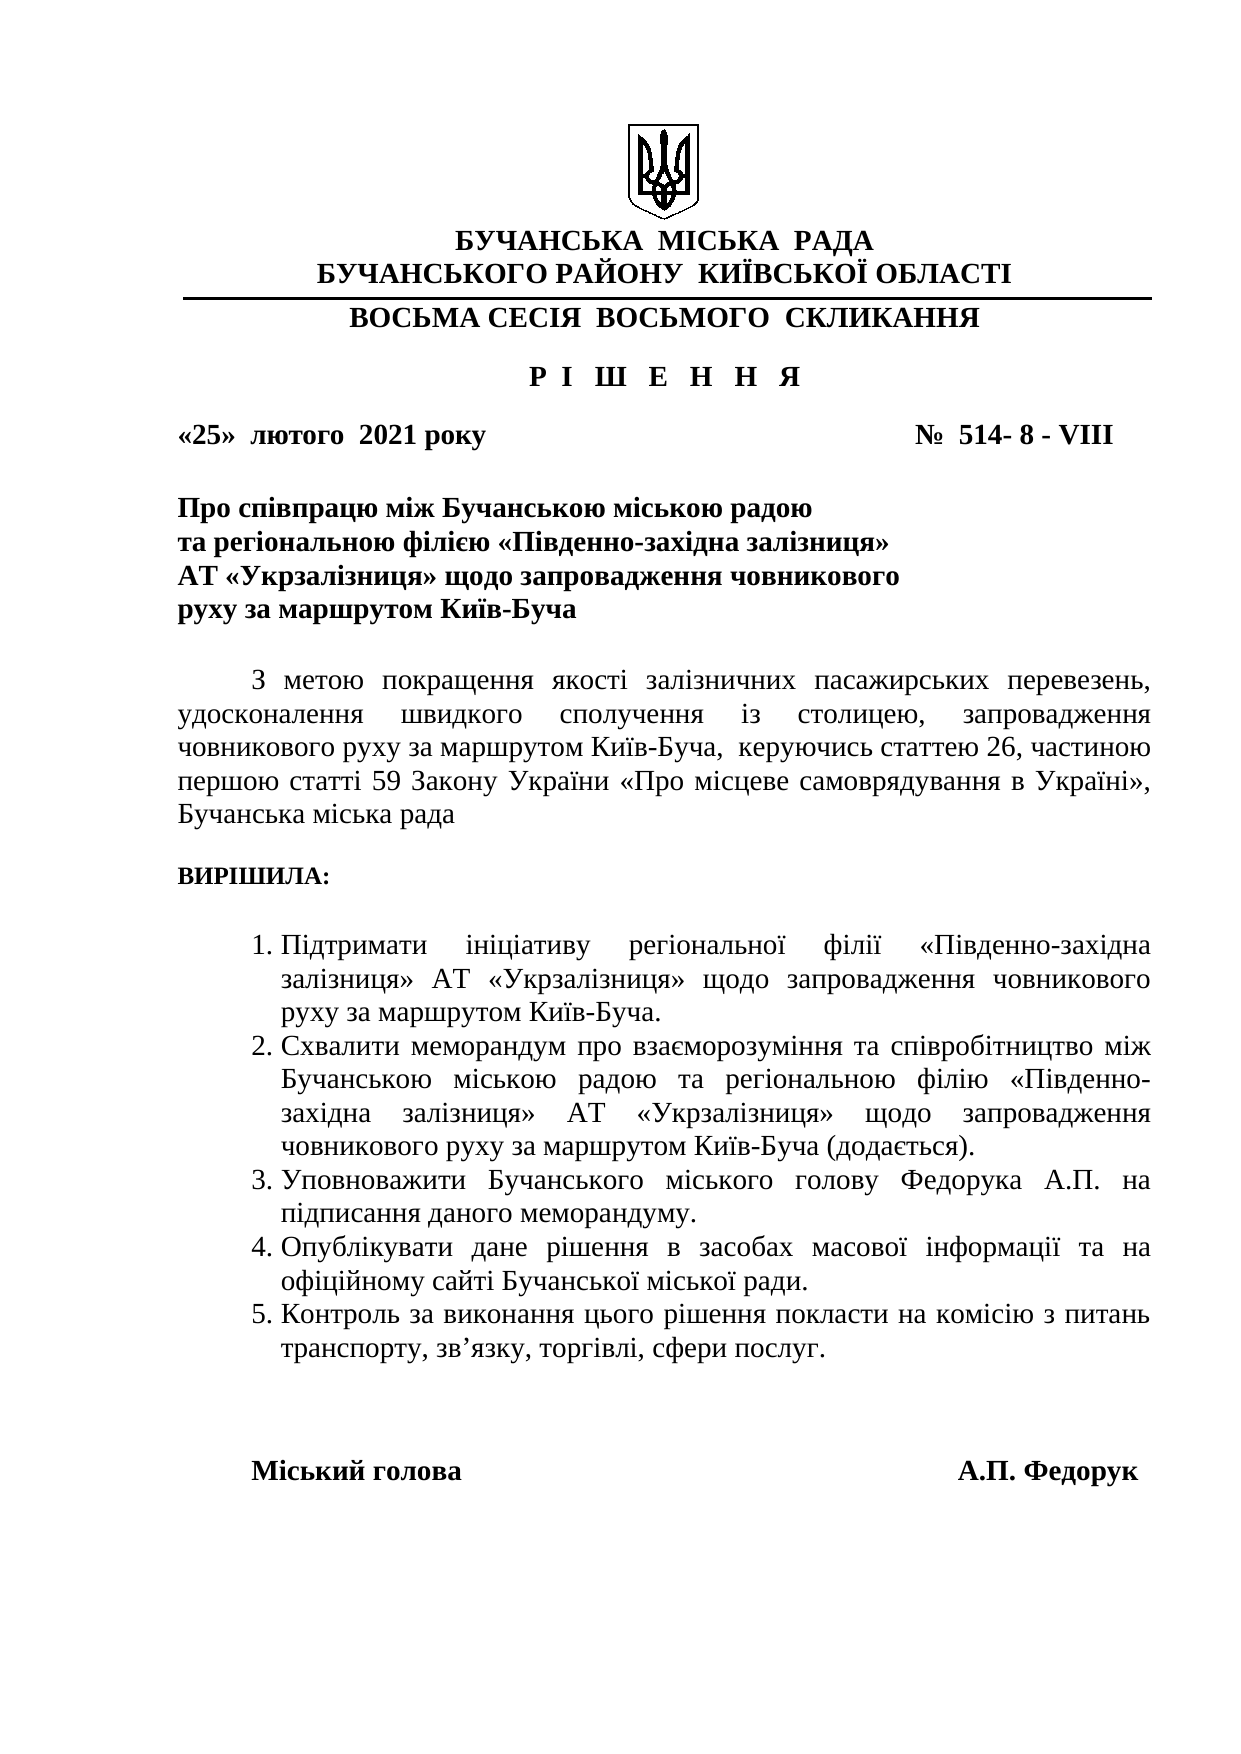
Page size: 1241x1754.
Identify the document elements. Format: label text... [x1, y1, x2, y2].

text Р І Ш Е Н Н Я [177, 359, 1152, 392]
list Опублікувати дане рішення в засобах масової інформації та на офіційному сайті Бучанської міської ради. [251, 1229, 1152, 1296]
list Підтримати ініціативу регіональної філії «Південно-західна залізниця» АТ «Укрзалізниця» щодо запровадження човникового руху за маршрутом Київ-Буча. [251, 927, 1152, 1028]
list Уповноважити Бучанського міського голову Федорука А.П. на підписання даного меморандуму. [251, 1162, 1152, 1229]
text Про співпрацю між Бучанською міською радою [177, 491, 1152, 524]
text ВОСЬМА СЕСІЯ ВОСЬМОГО СКЛИКАННЯ [177, 300, 1152, 334]
text та регіональною філією «Південно-західна залізниця» [177, 524, 1152, 558]
text ВИРІШИЛА: [177, 865, 1152, 890]
list Схвалити меморандум про взаєморозуміння та співробітництво між Бучанською міською радою та регіональною філію «Південно-західна залізниця» АТ «Укрзалізниця» щодо запровадження човникового руху за маршрутом Київ-Буча (додається). [251, 1028, 1152, 1162]
text БУЧАНСЬКОГО РАЙОНУ КИЇВСЬКОЇ ОБЛАСТІ [177, 257, 1152, 290]
text БУЧАНСЬКА МІСЬКА РАДА [177, 223, 1152, 257]
list Контроль за виконання цього рішення покласти на комісію з питань транспорту, зв’язку, торгівлі, сфери послуг. [251, 1296, 1152, 1363]
text «25» лютого 2021 року № 514- 8 - VІІІ [177, 417, 1152, 451]
text АТ «Укрзалізниця» щодо запровадження човникового [177, 558, 1152, 591]
text Міський голова А.П. Федорук [177, 1453, 1152, 1487]
text З метою покращення якості залізничних пасажирських перевезень, удосконалення швидкого сполучення із столицею, запровадження човникового руху за маршрутом Київ-Буча, керуючись статтею 26, частиною першою статті 59 Закону України «Про місцеве самоврядування в Україні», Бучанська міська рада [177, 662, 1152, 830]
text руху за маршрутом Київ-Буча [177, 591, 1152, 625]
